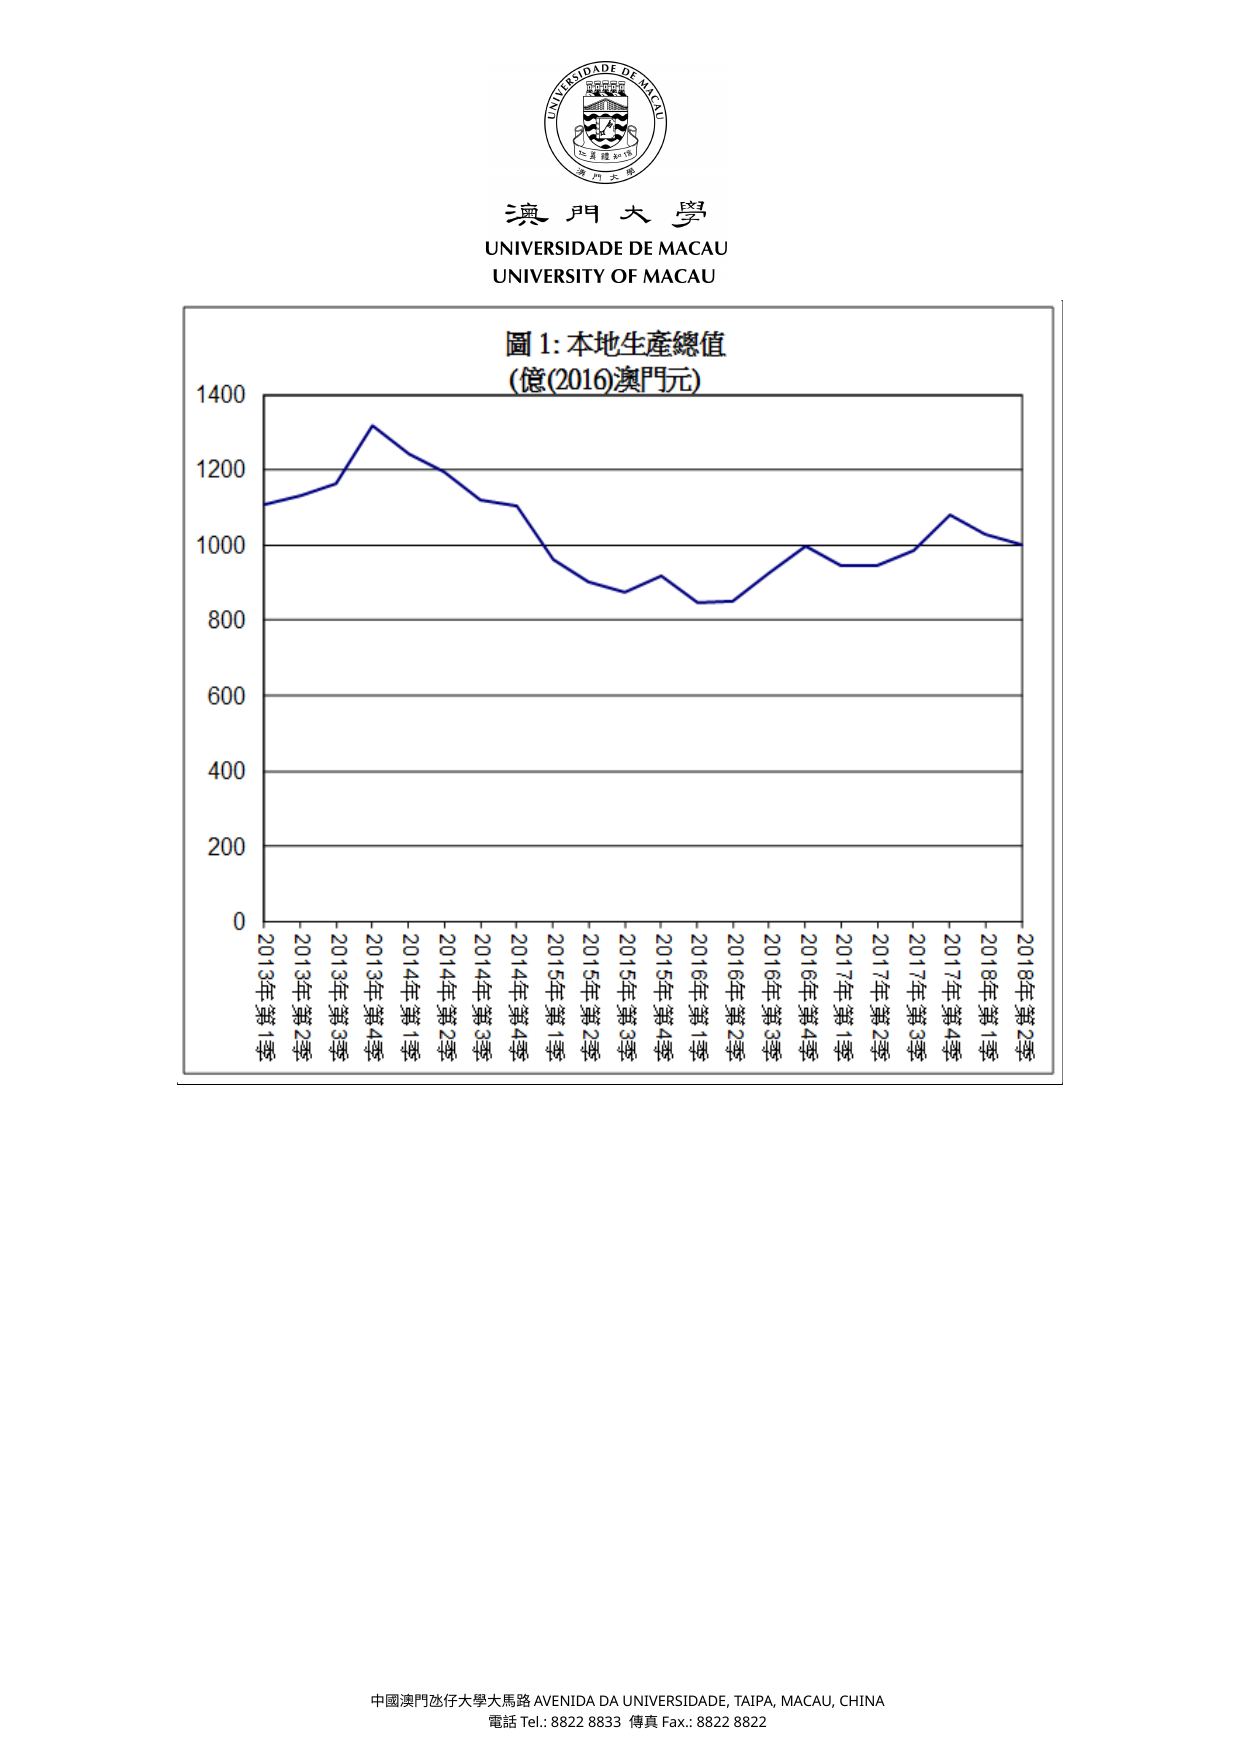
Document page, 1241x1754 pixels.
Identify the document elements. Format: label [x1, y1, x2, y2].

picture [484, 61, 727, 283]
picture [177, 300, 1063, 1084]
